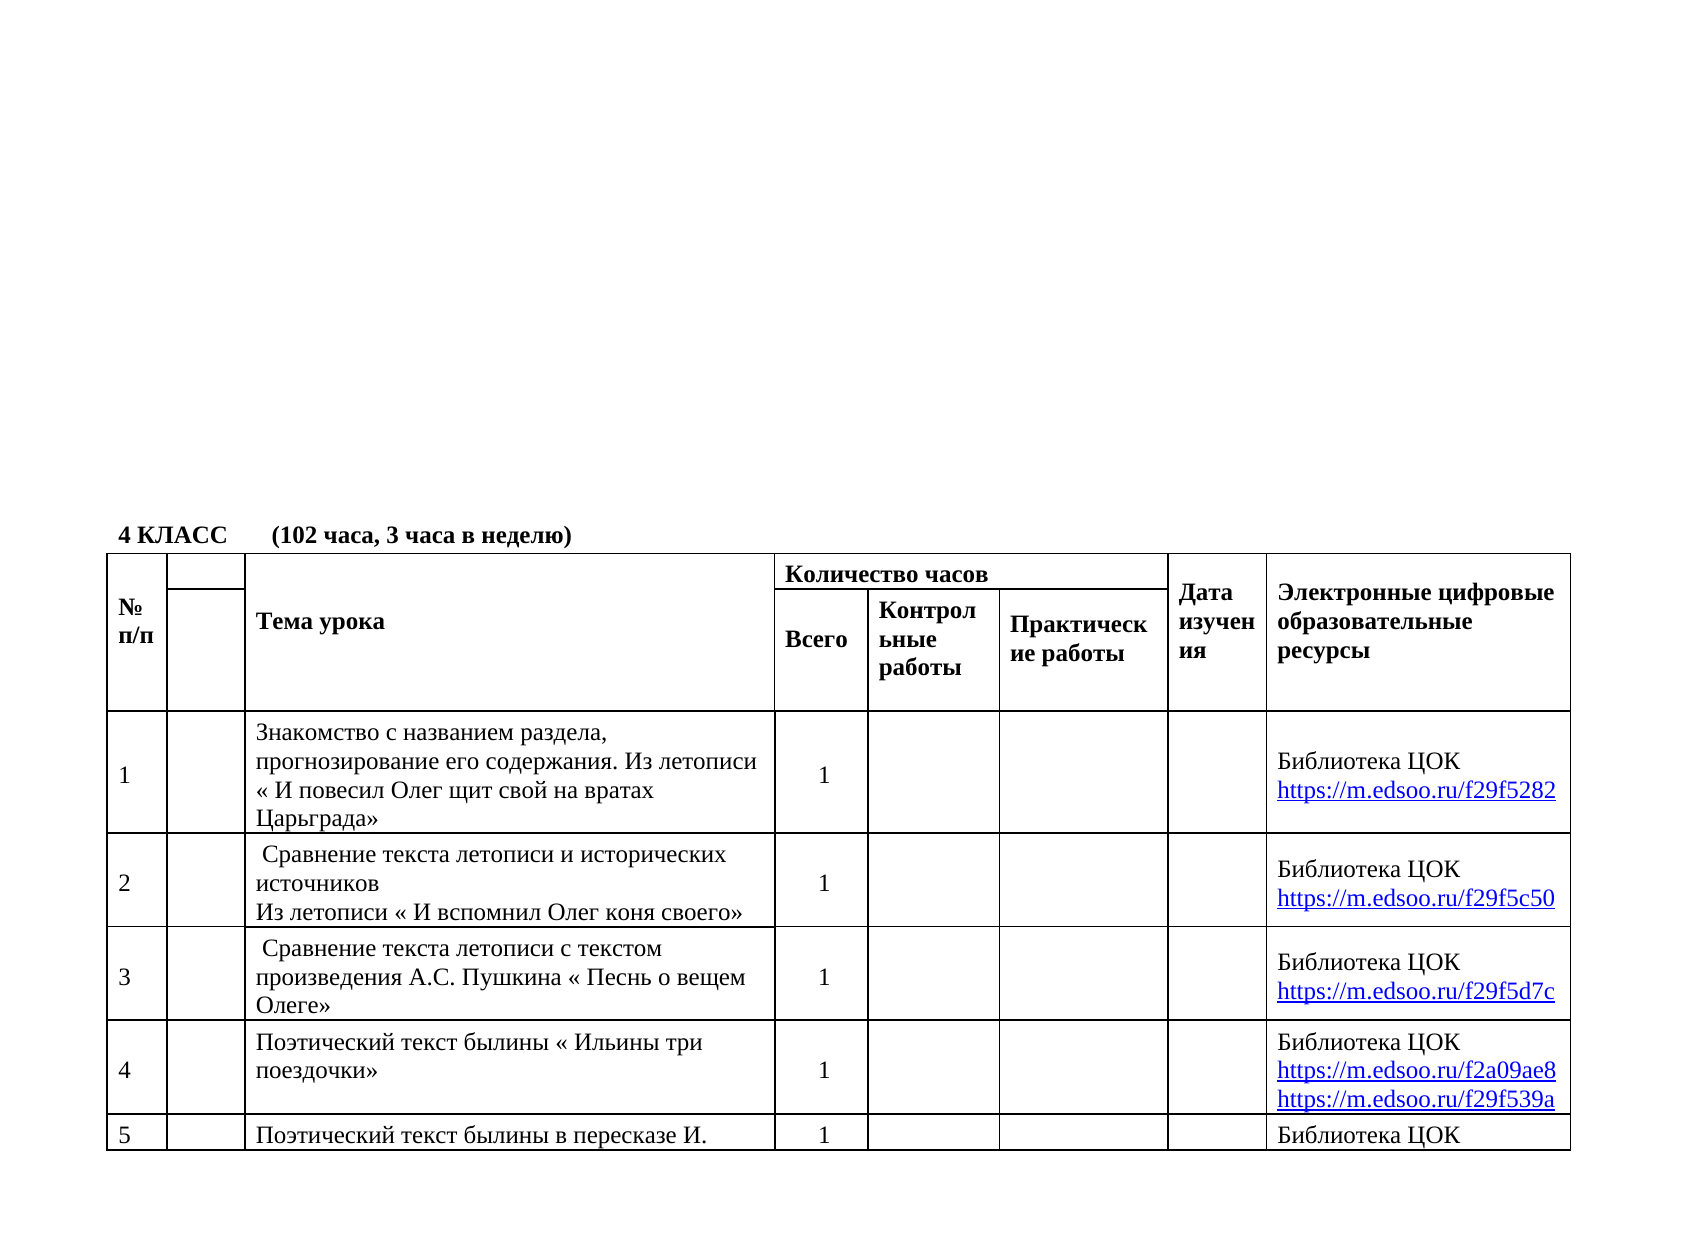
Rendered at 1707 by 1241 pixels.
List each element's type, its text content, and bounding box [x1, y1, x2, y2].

table_cell 4 [108, 1021, 166, 1113]
table_cell [869, 1115, 999, 1149]
table_cell [869, 712, 999, 832]
table_cell 2 [108, 834, 166, 926]
table_cell 1 [776, 712, 867, 832]
table_cell [1000, 1021, 1167, 1113]
table_cell Сравнение текста летописи и исторических источников Из летописи « И вспомнил Олег коня своего» [246, 834, 774, 926]
table_cell [1169, 834, 1266, 926]
table_cell 1 [776, 1115, 867, 1149]
table_cell [1169, 712, 1266, 832]
table_cell Библиотека ЦОК https://m.edsoo.ru/f29f5282 [1267, 712, 1570, 832]
table_cell [168, 712, 244, 832]
table_cell 1 [776, 927, 867, 1019]
table_cell Библиотека ЦОК https://m.edsoo.ru/f29f5d7c [1267, 927, 1570, 1019]
table_cell [1000, 834, 1167, 926]
table_cell [1000, 712, 1167, 832]
table_cell Практические работы [1000, 590, 1167, 710]
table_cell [246, 1115, 774, 1149]
table_cell [168, 927, 244, 1019]
table_cell 5 [108, 1115, 166, 1149]
text 4 КЛАСС (102 часа, 3 часа в неделю) [118, 520, 1588, 548]
table_cell 1 [776, 1021, 867, 1113]
table_cell [1000, 1115, 1167, 1149]
table_cell Поэтический текст былины « Ильины три поездочки» [246, 1021, 774, 1113]
table_header № п/п [108, 554, 166, 710]
table_cell Сравнение текста летописи с текстом произведения А.С. Пушкина « Песнь о вещем Олеге» [246, 928, 774, 1019]
table_cell Всего [775, 590, 867, 710]
table_cell [1169, 1021, 1266, 1113]
table_cell [168, 1115, 244, 1149]
table_cell Библиотека ЦОК https://m.edsoo.ru/f2a09ae8 https://m.edsoo.ru/f29f539a [1267, 1021, 1570, 1113]
table_cell [1169, 927, 1266, 1019]
table_cell 1 [108, 712, 166, 832]
table_cell Контрольные работы [869, 590, 999, 710]
table_cell [869, 927, 999, 1019]
table_cell [168, 834, 244, 926]
table_cell Библиотека ЦОК https://m.edsoo.ru/f29f5c50 [1267, 834, 1570, 926]
table_cell [168, 590, 244, 710]
table_header Тема урока [246, 554, 774, 710]
table_cell Знакомство с названием раздела, прогнозирование его содержания. Из летописи « И повесил Олег щит свой на вратах Царьграда» [246, 712, 774, 832]
table_cell [869, 834, 999, 926]
table_header Дата изучения [1169, 554, 1266, 710]
table_header [168, 554, 244, 588]
table_cell [168, 1021, 244, 1113]
table_cell [869, 1021, 999, 1113]
table_cell 1 [776, 834, 867, 926]
table_header Количество часов [775, 554, 1167, 588]
table_header Электронные цифровые образовательные ресурсы [1267, 554, 1570, 710]
table_cell 3 [108, 927, 166, 1019]
table_cell [1169, 1115, 1266, 1149]
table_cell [1267, 1115, 1570, 1149]
table_cell [1000, 927, 1167, 1019]
